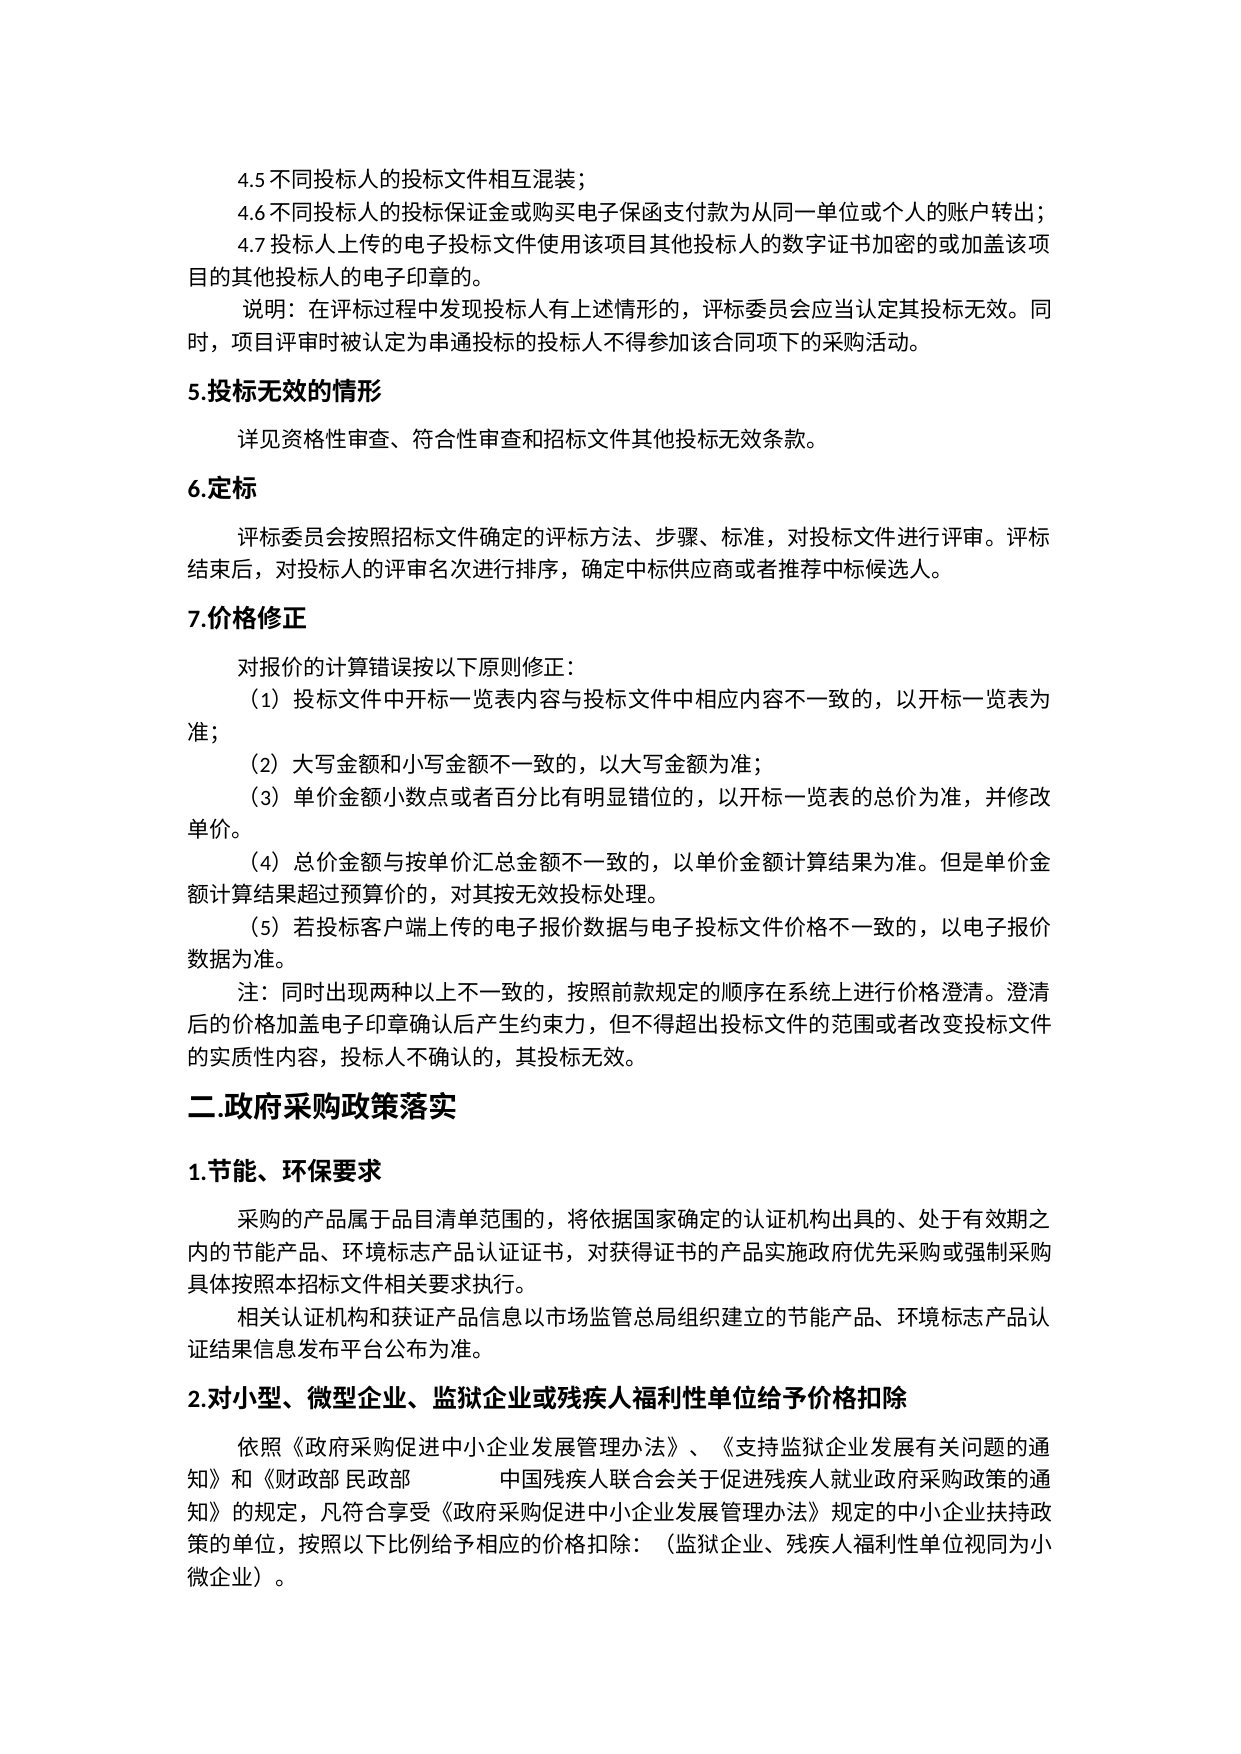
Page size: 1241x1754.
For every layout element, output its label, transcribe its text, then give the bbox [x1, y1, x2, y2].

text 7.价格修正 [187, 584, 1053, 649]
text （3）单价金额小数点或者百分比有明显错位的，以开标一览表的总价为准，并修改单价。 [187, 779, 1053, 844]
text 采购的产品属于品目清单范围的，将依据国家确定的认证机构出具的、处于有效期之内的节能产品、环境标志产品认证证书，对获得证书的产品实施政府优先采购或强制采购，具体按照本招标文件相关要求执行。 [187, 1202, 1053, 1299]
text 评标委员会按照招标文件确定的评标方法、步骤、标准，对投标文件进行评审。评标结束后，对投标人的评审名次进行排序，确定中标供应商或者推荐中标候选人。 [187, 519, 1053, 584]
text 4.6不同投标人的投标保证金或购买电子保函支付款为从同一单位或个人的账户转出； [187, 194, 1053, 227]
text 说明：在评标过程中发现投标人有上述情形的，评标委员会应当认定其投标无效。同时，项目评审时被认定为串通投标的投标人不得参加该合同项下的采购活动。 [187, 292, 1053, 357]
text 注：同时出现两种以上不一致的，按照前款规定的顺序在系统上进行价格澄清。澄清后的价格加盖电子印章确认后产生约束力，但不得超出投标文件的范围或者改变投标文件的实质性内容，投标人不确认的，其投标无效。 [187, 974, 1053, 1072]
text 6.定标 [187, 454, 1053, 519]
text 4.5不同投标人的投标文件相互混装； [187, 162, 1053, 194]
text 对报价的计算错误按以下原则修正： [187, 649, 1053, 682]
text 2.对小型、微型企业、监狱企业或残疾人福利性单位给予价格扣除 [187, 1364, 1053, 1429]
text （4）总价金额与按单价汇总金额不一致的，以单价金额计算结果为准。但是单价金额计算结果超过预算价的，对其按无效投标处理。 [187, 844, 1053, 909]
text （2）大写金额和小写金额不一致的，以大写金额为准； [187, 747, 1053, 779]
text 4.7投标人上传的电子投标文件使用该项目其他投标人的数字证书加密的或加盖该项目的其他投标人的电子印章的。 [187, 227, 1053, 292]
text 二.政府采购政策落实 [187, 1072, 1053, 1137]
text （5）若投标客户端上传的电子报价数据与电子投标文件价格不一致的，以电子报价数据为准。 [187, 909, 1053, 974]
text 相关认证机构和获证产品信息以市场监管总局组织建立的节能产品、环境标志产品认证结果信息发布平台公布为准。 [187, 1299, 1053, 1364]
text 详见资格性审查、符合性审查和招标文件其他投标无效条款。 [187, 422, 1053, 454]
text 依照《政府采购促进中小企业发展管理办法》、《支持监狱企业发展有关问题的通知》和《财政部 民政部 中国残疾人联合会关于促进残疾人就业政府采购政策的通知》的规定，凡符合享受《政府采购促进中小企业发展管理办法》规定的中小企业扶持政策的单位，按照以下比例给予相应的价格扣除：（监狱企业、残疾人福利性单位视同为小、微企业）。 [187, 1429, 1053, 1592]
text （1）投标文件中开标一览表内容与投标文件中相应内容不一致的，以开标一览表为准； [187, 682, 1053, 747]
text 1.节能、环保要求 [187, 1137, 1053, 1202]
text 5.投标无效的情形 [187, 357, 1053, 422]
